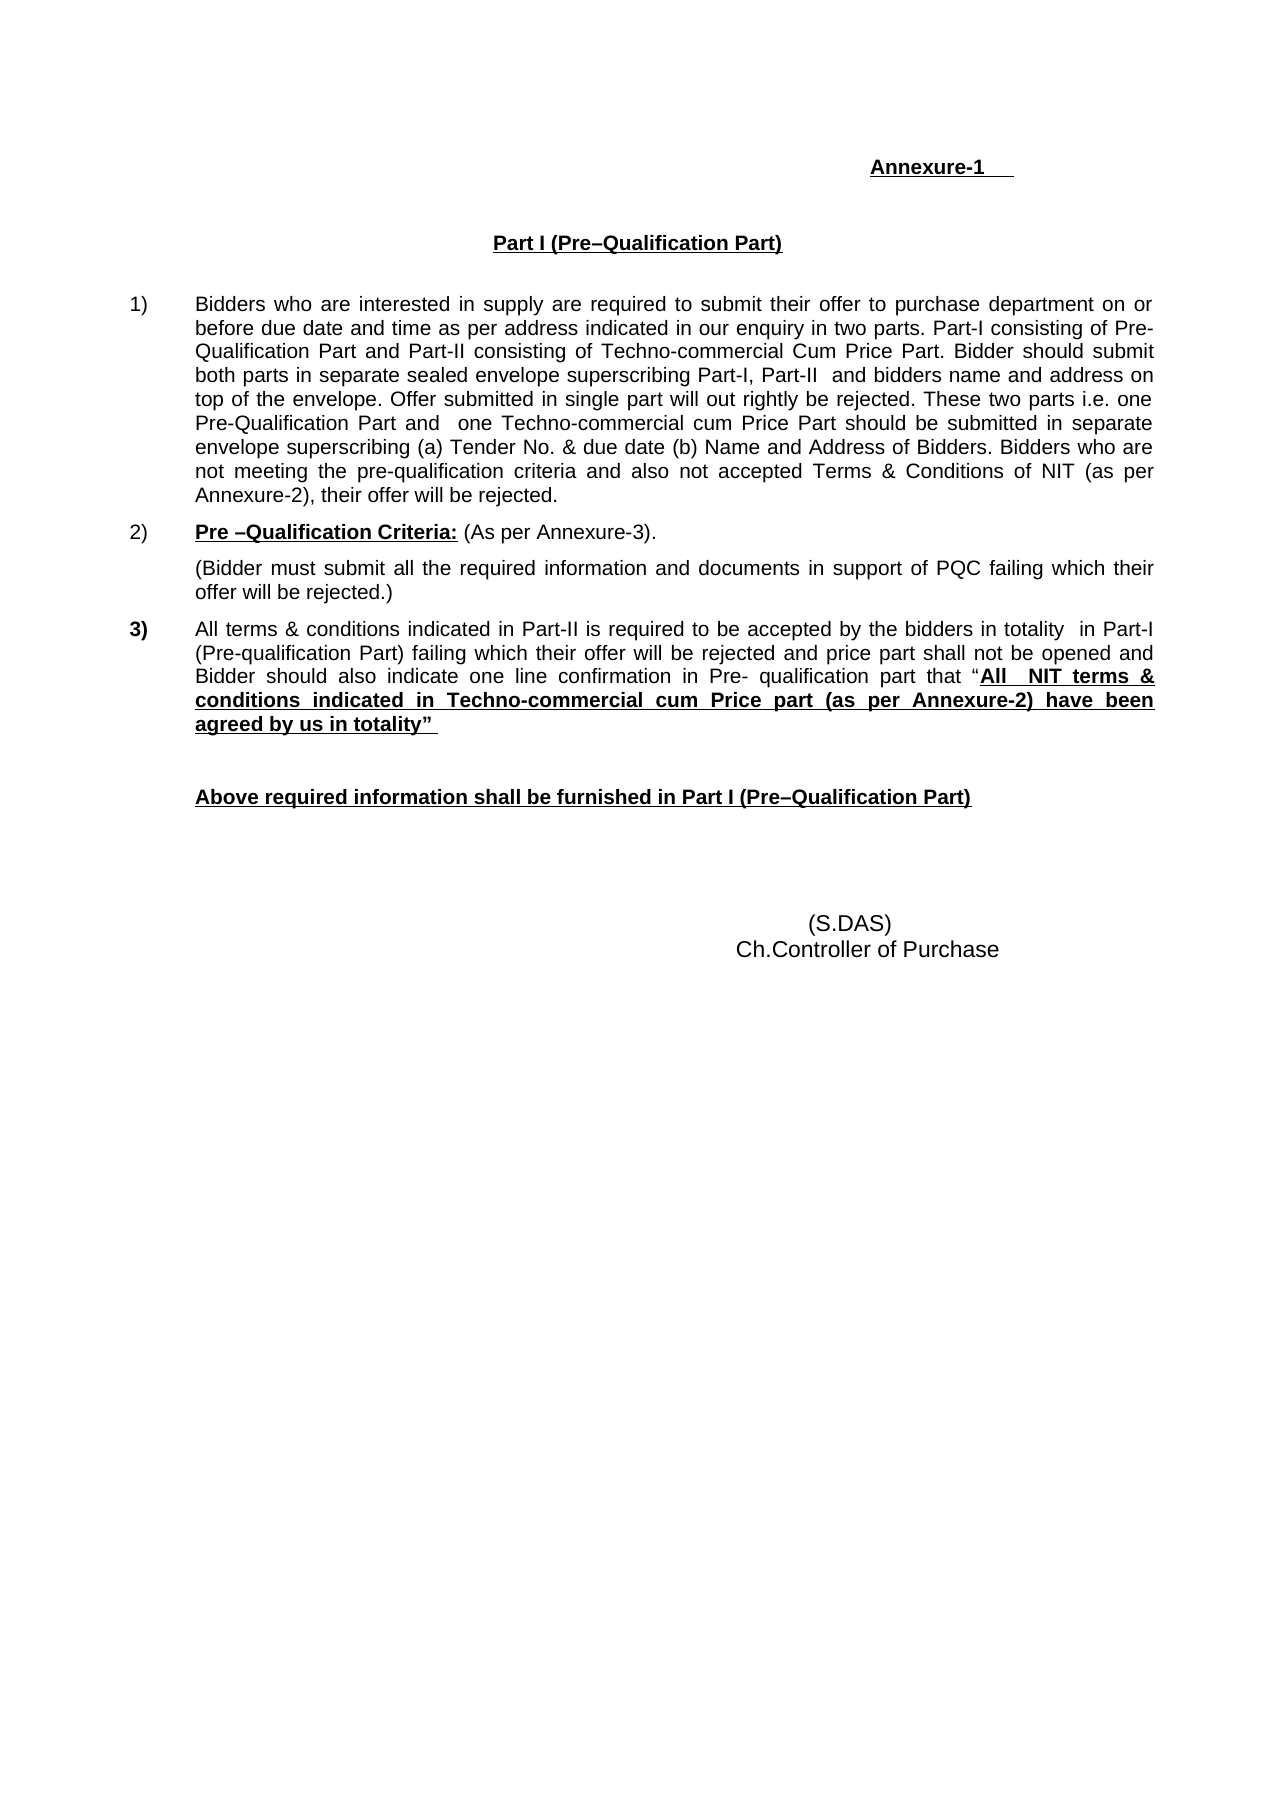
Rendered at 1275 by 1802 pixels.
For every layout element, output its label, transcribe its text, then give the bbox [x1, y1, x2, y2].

text Above required information shall be furnished in Part I (Pre–Qualification Part) [195, 785, 1155, 809]
list Ch.Controller of Purchase [195, 936, 1155, 963]
list Bidders who are interested in supply are required to submit their offer to purchase department on or before due date and time as per address indicated in our enquiry in two parts. Part-I consisting of Pre-Qualification Part and Part-II consisting of Techno-commercial Cum Price Part. Bidder should submit both parts in separate sealed envelope superscribing Part-I, Part-II and bidders name and address on top of the envelope. Offer submitted in single part will out rightly be rejected. These two parts i.e. one Pre-Qualification Part and one Techno-commercial cum Price Part should be submitted in separate envelope superscribing (a) Tender No. & due date (b) Name and Address of Bidders. Bidders who are not meeting the pre-qualification criteria and also not accepted Terms & Conditions of NIT (as per Annexure-2), their offer will be rejected. [129, 291, 1155, 507]
list (Bidder must submit all the required information and documents in support of PQC failing which their offer will be rejected.) [195, 556, 1155, 604]
list (S.DAS) [195, 910, 1155, 936]
list Pre –Qualification Criteria: (As per Annexure-3). [129, 519, 1155, 543]
text Part I (Pre–Qualification Part) [120, 231, 1155, 255]
text Annexure-1 [870, 103, 1155, 179]
list All terms & conditions indicated in Part-II is required to be accepted by the bidders in totality in Part-I (Pre-qualification Part) failing which their offer will be rejected and price part shall not be opened and Bidder should also indicate one line confirmation in Pre- qualification part that “All NIT terms & conditions indicated in Techno-commercial cum Price part (as per Annexure-2) have been agreed by us in totality” [129, 616, 1155, 736]
